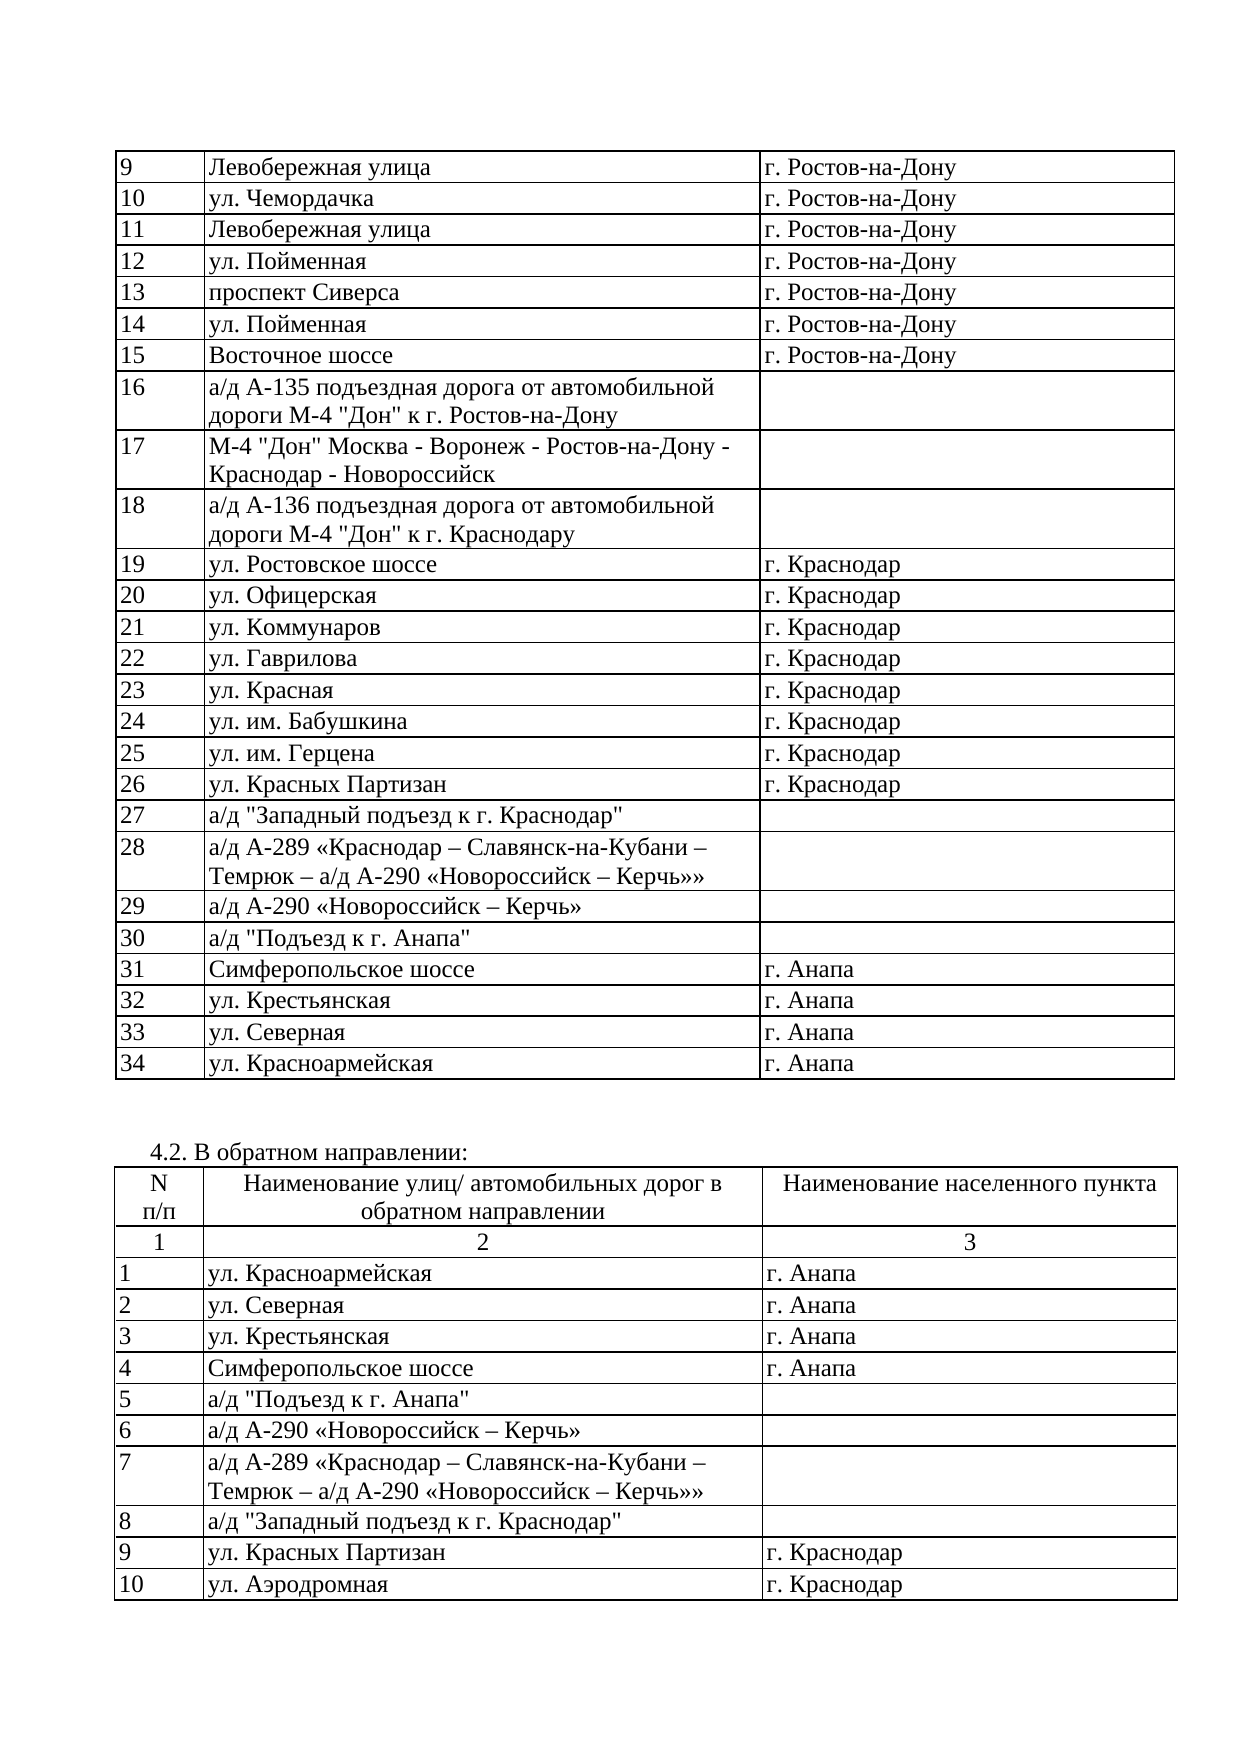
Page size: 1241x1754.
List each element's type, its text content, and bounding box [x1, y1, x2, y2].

table_cell 24 [117, 706, 204, 736]
table_cell 34 [117, 1048, 204, 1078]
table_cell 12 [117, 246, 204, 276]
table_cell 23 [117, 675, 204, 705]
table_cell а/д А-289 «Краснодар – Славянск-на-Кубани – Темрюк – а/д А-290 «Новороссийск – Керчь»» [205, 832, 759, 889]
table_cell ул. Северная [205, 1017, 759, 1047]
table_header N п/п [115, 1168, 203, 1225]
table_cell проспект Сиверса [205, 277, 759, 307]
table_cell 21 [117, 612, 204, 642]
table_cell г. Краснодар [761, 738, 1174, 768]
table_cell 4 [115, 1352, 203, 1382]
table_cell а/д А-135 подъездная дорога от автомобильной дороги М-4 "Дон" к г. Ростов-на-Дону [205, 372, 759, 429]
table_cell а/д "Подъезд к г. Анапа" [204, 1384, 762, 1414]
table_cell 16 [117, 372, 204, 429]
table_cell ул. Офицерская [205, 581, 759, 610]
table_cell [763, 1505, 1177, 1536]
table_cell 31 [117, 954, 204, 984]
table_cell 19 [117, 549, 204, 579]
table_cell ул. Ростовское шоссе [205, 549, 759, 579]
table_cell 7 [115, 1446, 203, 1504]
table_cell г. Ростов-на-Дону [761, 183, 1174, 213]
table_cell ул. Северная [204, 1290, 762, 1319]
table_cell 20 [117, 581, 204, 610]
table_cell г. Краснодар [763, 1536, 1177, 1567]
table_cell г. Ростов-на-Дону [761, 152, 1174, 181]
table_cell 28 [117, 832, 204, 889]
table_cell ул. Красных Партизан [204, 1538, 762, 1567]
table_cell 1 [115, 1226, 203, 1257]
table_cell 1 [115, 1258, 203, 1288]
table_cell [761, 801, 1174, 831]
table_cell ул. Красных Партизан [205, 769, 759, 799]
table_header Наименование населенного пункта [763, 1168, 1177, 1225]
table_cell 18 [117, 490, 204, 547]
table_cell ул. Крестьянская [205, 986, 759, 1015]
table_cell г. Анапа [763, 1288, 1177, 1319]
table_cell г. Анапа [763, 1257, 1177, 1288]
table_cell [761, 923, 1174, 952]
table_cell ул. Чемордачка [205, 183, 759, 213]
table_cell 11 [117, 215, 204, 244]
table_cell 10 [115, 1569, 203, 1599]
table_cell ул. Красноармейская [205, 1048, 759, 1078]
table_cell г. Ростов-на-Дону [761, 277, 1174, 307]
table_cell а/д А-290 «Новороссийск – Керчь» [204, 1416, 762, 1445]
table_cell 5 [115, 1384, 203, 1414]
table_cell ул. Крестьянская [204, 1321, 762, 1351]
table_cell 13 [117, 277, 204, 307]
table_header Наименование улиц/ автомобильных дорог в обратном направлении [204, 1168, 762, 1225]
table_cell [763, 1445, 1177, 1504]
table_cell 29 [117, 891, 204, 921]
table_cell 6 [115, 1415, 203, 1445]
table_cell 22 [117, 643, 204, 673]
table_cell 10 [117, 183, 204, 213]
table_cell г. Краснодар [761, 706, 1174, 736]
table_cell а/д "Западный подъезд к г. Краснодар" [205, 801, 759, 831]
table_cell Левобережная улица [205, 152, 759, 181]
table_cell 17 [117, 431, 204, 488]
table_cell г. Анапа [763, 1320, 1177, 1351]
table_cell ул. им. Бабушкина [205, 706, 759, 736]
table_cell ул. Аэродромная [204, 1569, 762, 1599]
table_cell ул. Пойменная [205, 309, 759, 339]
table_cell г. Анапа [761, 986, 1174, 1015]
table_cell [763, 1414, 1177, 1445]
table_cell г. Анапа [761, 954, 1174, 984]
table_cell г. Ростов-на-Дону [761, 246, 1174, 276]
table_cell 32 [117, 986, 204, 1015]
table_cell 26 [117, 769, 204, 799]
table_cell г. Краснодар [761, 581, 1174, 610]
table_cell г. Анапа [763, 1351, 1177, 1382]
table_cell [761, 431, 1174, 488]
table_cell а/д А-136 подъездная дорога от автомобильной дороги М-4 "Дон" к г. Краснодару [205, 490, 759, 547]
table_cell [763, 1383, 1177, 1414]
table_cell ул. Красноармейская [204, 1258, 762, 1288]
table_cell 2 [115, 1289, 203, 1319]
table_cell ул. Пойменная [205, 246, 759, 276]
table_cell г. Ростов-на-Дону [761, 340, 1174, 370]
table_cell 8 [115, 1506, 203, 1536]
table_cell г. Краснодар [761, 643, 1174, 673]
table_cell ул. Коммунаров [205, 612, 759, 642]
table_cell 14 [117, 309, 204, 339]
table_cell г. Анапа [761, 1017, 1174, 1047]
table_cell [761, 490, 1174, 547]
table_cell ул. Красная [205, 675, 759, 705]
table_cell Симферопольское шоссе [205, 954, 759, 984]
table_cell [761, 832, 1174, 889]
table_cell 3 [115, 1321, 203, 1351]
table_cell Восточное шоссе [205, 340, 759, 370]
table_cell а/д "Подъезд к г. Анапа" [205, 923, 759, 952]
table_cell [761, 891, 1174, 921]
table_cell г. Краснодар [761, 769, 1174, 799]
table_cell М-4 "Дон" Москва - Воронеж - Ростов-на-Дону - Краснодар - Новороссийск [205, 431, 759, 488]
table_cell г. Ростов-на-Дону [761, 309, 1174, 339]
table_cell г. Краснодар [761, 612, 1174, 642]
table_cell г. Краснодар [761, 675, 1174, 705]
table_cell г. Краснодар [763, 1568, 1177, 1599]
table_cell 9 [115, 1537, 203, 1567]
table_cell Симферопольское шоссе [204, 1353, 762, 1382]
table_cell 2 [204, 1227, 762, 1257]
table_cell 3 [763, 1225, 1177, 1257]
table_cell 25 [117, 738, 204, 768]
table_cell [761, 372, 1174, 429]
table_cell а/д "Западный подъезд к г. Краснодар" [204, 1506, 762, 1536]
table_cell ул. Гаврилова [205, 643, 759, 673]
table_cell 9 [117, 152, 204, 181]
table_cell г. Анапа [761, 1048, 1174, 1078]
table_cell г. Краснодар [761, 549, 1174, 579]
table_cell а/д А-289 «Краснодар – Славянск-на-Кубани – Темрюк – а/д А-290 «Новороссийск – Керчь»» [204, 1447, 762, 1504]
table_cell 27 [117, 801, 204, 831]
table_cell ул. им. Герцена [205, 738, 759, 768]
table_cell Левобережная улица [205, 215, 759, 244]
table_cell 15 [117, 340, 204, 370]
table_cell 30 [117, 923, 204, 952]
table_cell г. Ростов-на-Дону [761, 215, 1174, 244]
table_cell а/д А-290 «Новороссийск – Керчь» [205, 891, 759, 921]
text 4.2. В обратном направлении: [150, 1137, 1090, 1166]
table_cell 33 [117, 1017, 204, 1047]
